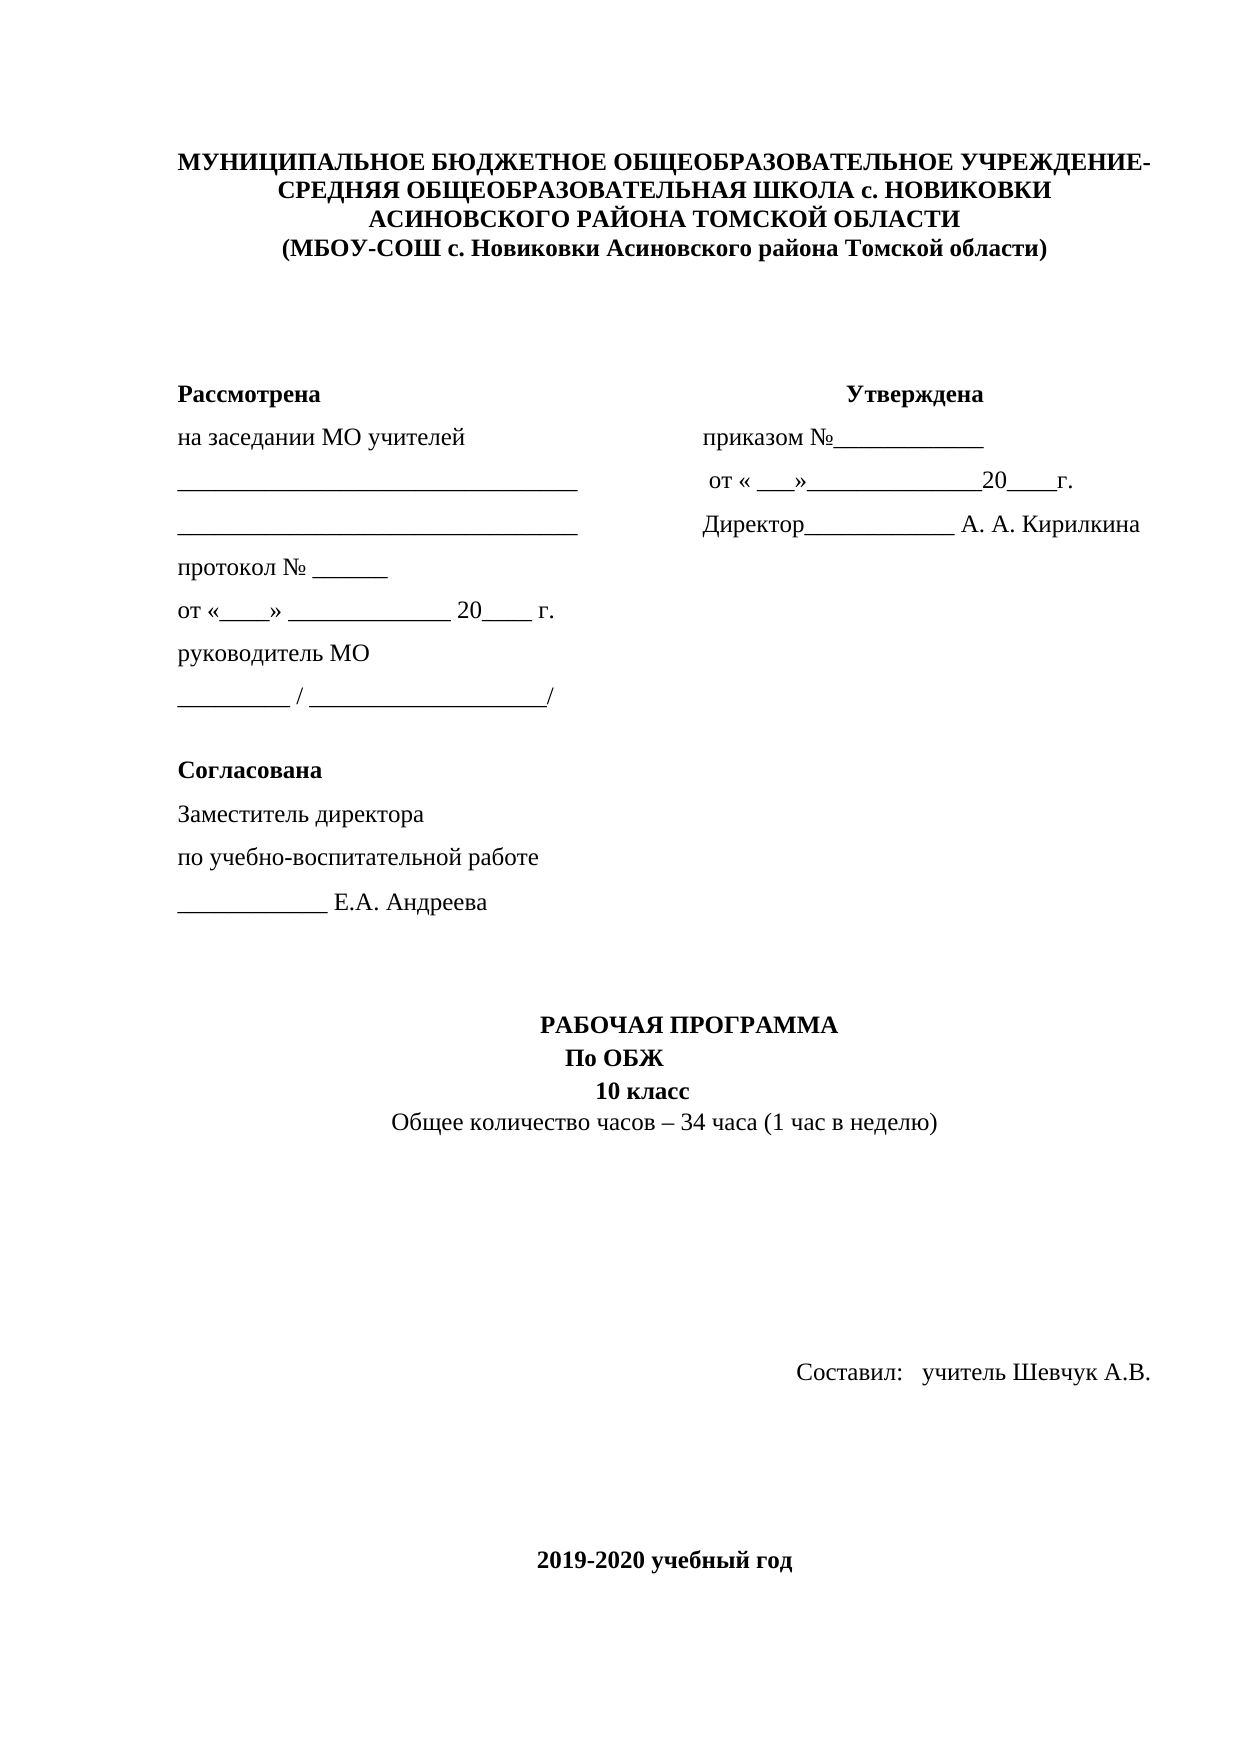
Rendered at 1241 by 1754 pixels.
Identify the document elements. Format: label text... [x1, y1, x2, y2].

text (МБОУ-СОШ с. Новиковки Асиновского района Томской области) [177, 233, 1152, 262]
text По ОБЖ [177, 1043, 1152, 1072]
text Согласована [177, 756, 1152, 784]
text Рассмотрена Утверждена [177, 379, 1152, 408]
text РАБОЧАЯ ПРОГРАММА [177, 1010, 1152, 1039]
text ________________________________ от « ___»______________20____г. [177, 466, 1152, 494]
text СРЕДНЯЯ ОБЩЕОБРАЗОВАТЕЛЬНАЯ ШКОЛА с. НОВИКОВКИ АСИНОВСКОГО РАЙОНА ТОМСКОЙ ОБЛАСТИ [177, 176, 1152, 233]
text ____________ Е.А. Андреева [177, 885, 1152, 916]
text Общее количество часов – 34 часа (1 час в неделю) [177, 1105, 1152, 1136]
text _________ / ___________________/ [177, 681, 1152, 710]
text на заседании МО учителей приказом №____________ [177, 422, 1152, 451]
text 2019-2020 учебный год [177, 1542, 1152, 1573]
text МУНИЦИПАЛЬНОЕ БЮДЖЕТНОЕ ОБЩЕОБРАЗОВАТЕЛЬНОЕ УЧРЕЖДЕНИЕ- [177, 147, 1152, 176]
text Составил: учитель Шевчук А.В. [177, 1355, 1152, 1386]
text протокол № ______ [177, 552, 1152, 581]
text ________________________________ Директор____________ А. А. Кирилкина [177, 509, 1152, 537]
text от «____» _____________ 20____ г. [177, 595, 1152, 624]
text по учебно-воспитательной работе [177, 842, 1152, 871]
text 10 класс [283, 1076, 1152, 1105]
text Заместитель директора [177, 799, 1152, 827]
text руководитель МО [177, 638, 1152, 667]
